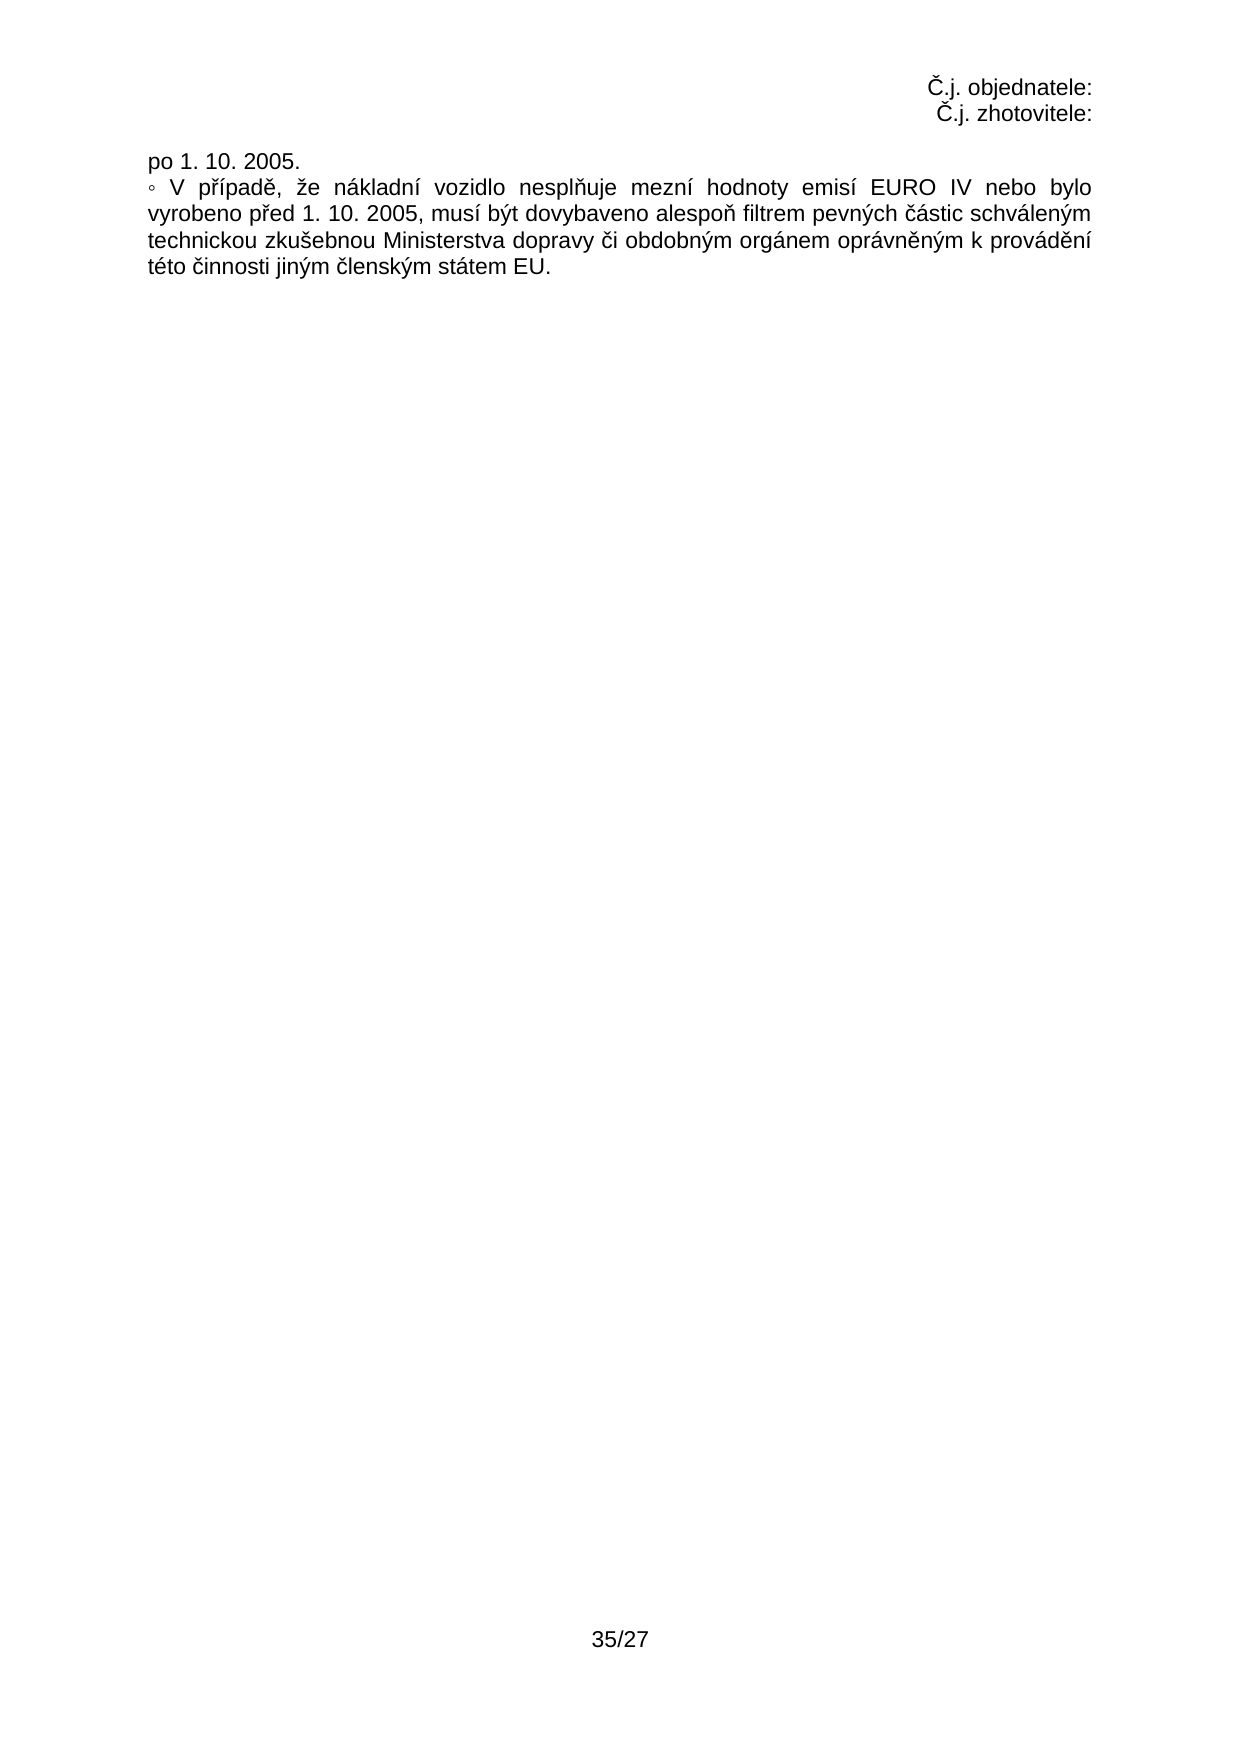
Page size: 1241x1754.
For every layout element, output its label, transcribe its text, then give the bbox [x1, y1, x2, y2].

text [148, 148, 1092, 174]
text ◦ V případě, že nákladní vozidlo nesplňuje mezní hodnoty emisí EURO IV nebo bylo vyrobeno před 1. 10. 2005, musí být dovybaveno alespoň filtrem pevných částic schváleným technickou zkušebnou Ministerstva dopravy či obdobným orgánem oprávněným k provádění této činnosti jiným členským státem EU. [148, 174, 1092, 279]
